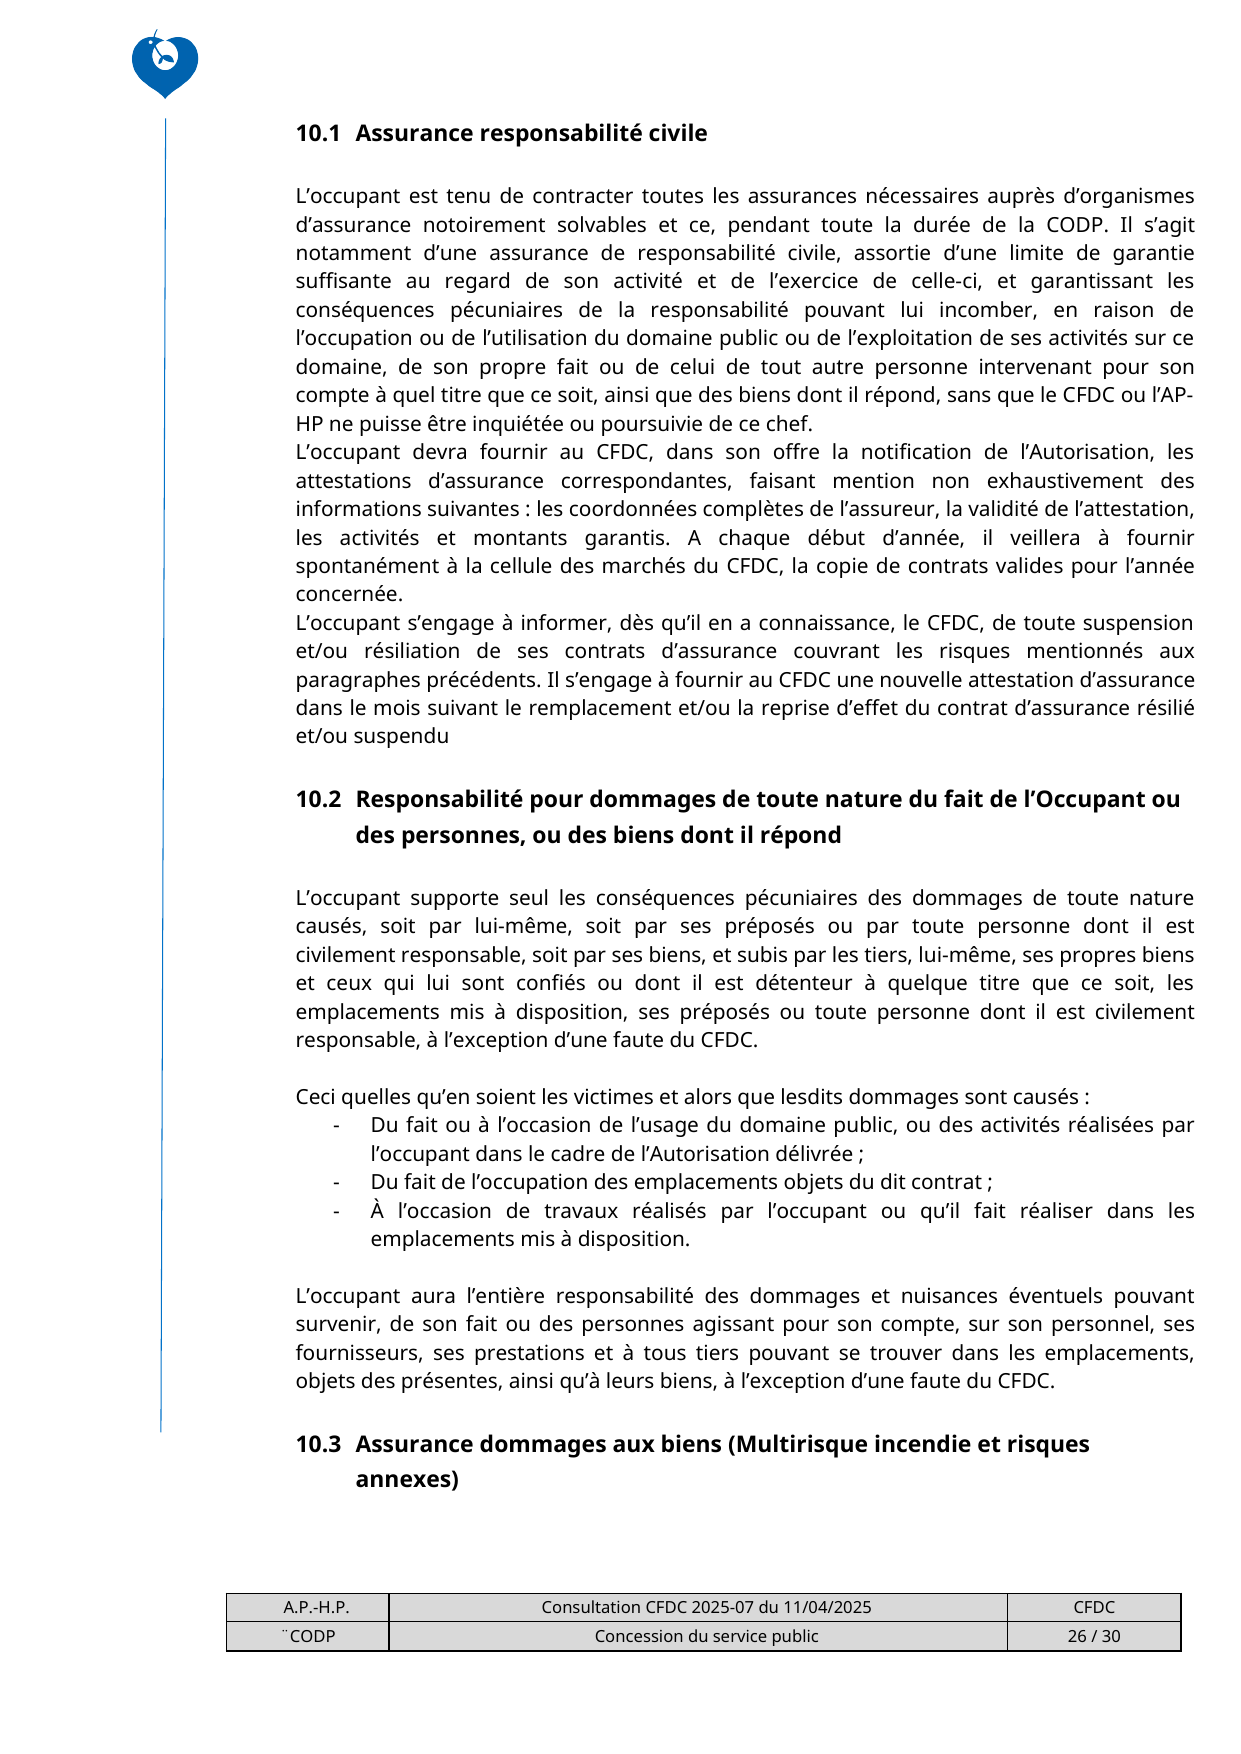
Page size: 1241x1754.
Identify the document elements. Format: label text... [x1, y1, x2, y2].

list Responsabilité pour dommages de toute nature du fait de l’Occupant ou des personnes, ou des biens dont il répond [295, 783, 1196, 850]
list À l’occasion de travaux réalisés par l’occupant ou qu’il fait réaliser dans les emplacements mis à disposition. [333, 1196, 1196, 1253]
list Assurance dommages aux biens (Multirisque incendie et risques annexes) [295, 1427, 1196, 1495]
text Ceci quelles qu’en soient les victimes et alors que lesdits dommages sont causés : [295, 1082, 1196, 1111]
picture [127, 26, 203, 102]
text L’occupant supporte seul les conséquences pécuniaires des dommages de toute nature causés, soit par lui-même, soit par ses préposés ou par toute personne dont il est civilement responsable, soit par ses biens, et subis par les tiers, lui-même, ses propres biens et ceux qui lui sont confiés ou dont il est détenteur à quelque titre que ce soit, les emplacements mis à disposition, ses préposés ou toute personne dont il est civilement responsable, à l’exception d’une faute du CFDC. [295, 883, 1196, 1054]
list Du fait ou à l’occasion de l’usage du domaine public, ou des activités réalisées par l’occupant dans le cadre de l’Autorisation délivrée ; [333, 1111, 1196, 1167]
text L’occupant aura l’entière responsabilité des dommages et nuisances éventuels pouvant survenir, de son fait ou des personnes agissant pour son compte, sur son personnel, ses fournisseurs, ses prestations et à tous tiers pouvant se trouver dans les emplacements, objets des présentes, ainsi qu’à leurs biens, à l’exception d’une faute du CFDC. [295, 1281, 1196, 1395]
text L’occupant devra fournir au CFDC, dans son offre la notification de l’Autorisation, les attestations d’assurance correspondantes, faisant mention non exhaustivement des informations suivantes : les coordonnées complètes de l’assureur, la validité de l’attestation, les activités et montants garantis. A chaque début d’année, il veillera à fournir spontanément à la cellule des marchés du CFDC, la copie de contrats valides pour l’année concernée. [295, 437, 1196, 608]
text L’occupant s’engage à informer, dès qu’il en a connaissance, le CFDC, de toute suspension et/ou résiliation de ses contrats d’assurance couvrant les risques mentionnés aux paragraphes précédents. Il s’engage à fournir au CFDC une nouvelle attestation d’assurance dans le mois suivant le remplacement et/ou la reprise d’effet du contrat d’assurance résilié et/ou suspendu [295, 608, 1196, 750]
list Assurance responsabilité civile [295, 117, 1196, 148]
text L’occupant est tenu de contracter toutes les assurances nécessaires auprès d’organismes d’assurance notoirement solvables et ce, pendant toute la durée de la CODP. Il s’agit notamment d’une assurance de responsabilité civile, assortie d’une limite de garantie suffisante au regard de son activité et de l’exercice de celle-ci, et garantissant les conséquences pécuniaires de la responsabilité pouvant lui incomber, en raison de l’occupation ou de l’utilisation du domaine public ou de l’exploitation de ses activités sur ce domaine, de son propre fait ou de celui de tout autre personne intervenant pour son compte à quel titre que ce soit, ainsi que des biens dont il répond, sans que le CFDC ou l’AP-HP ne puisse être inquiétée ou poursuivie de ce chef. [295, 181, 1196, 437]
list Du fait de l’occupation des emplacements objets du dit contrat ; [333, 1167, 1196, 1196]
